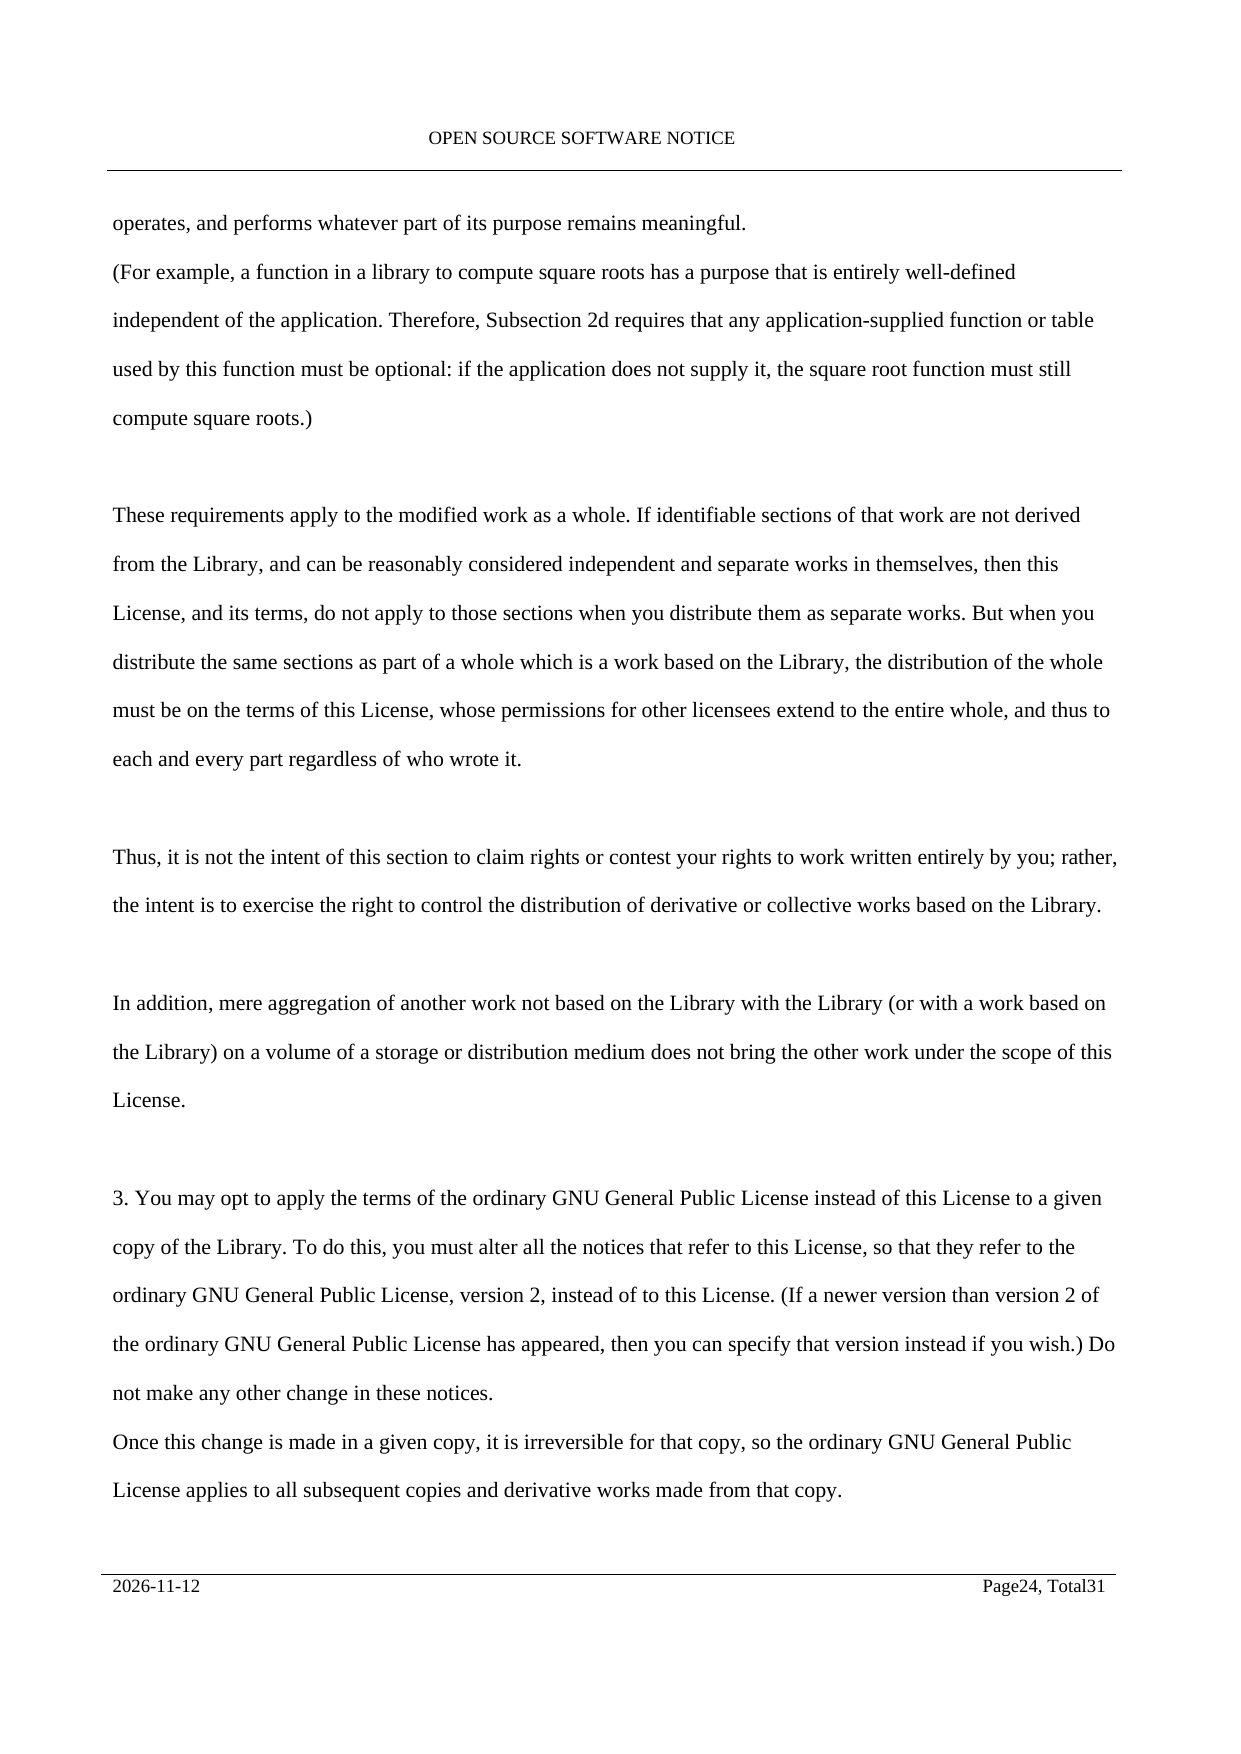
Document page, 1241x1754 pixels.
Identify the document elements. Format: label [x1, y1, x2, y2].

text [112, 206, 1128, 1506]
